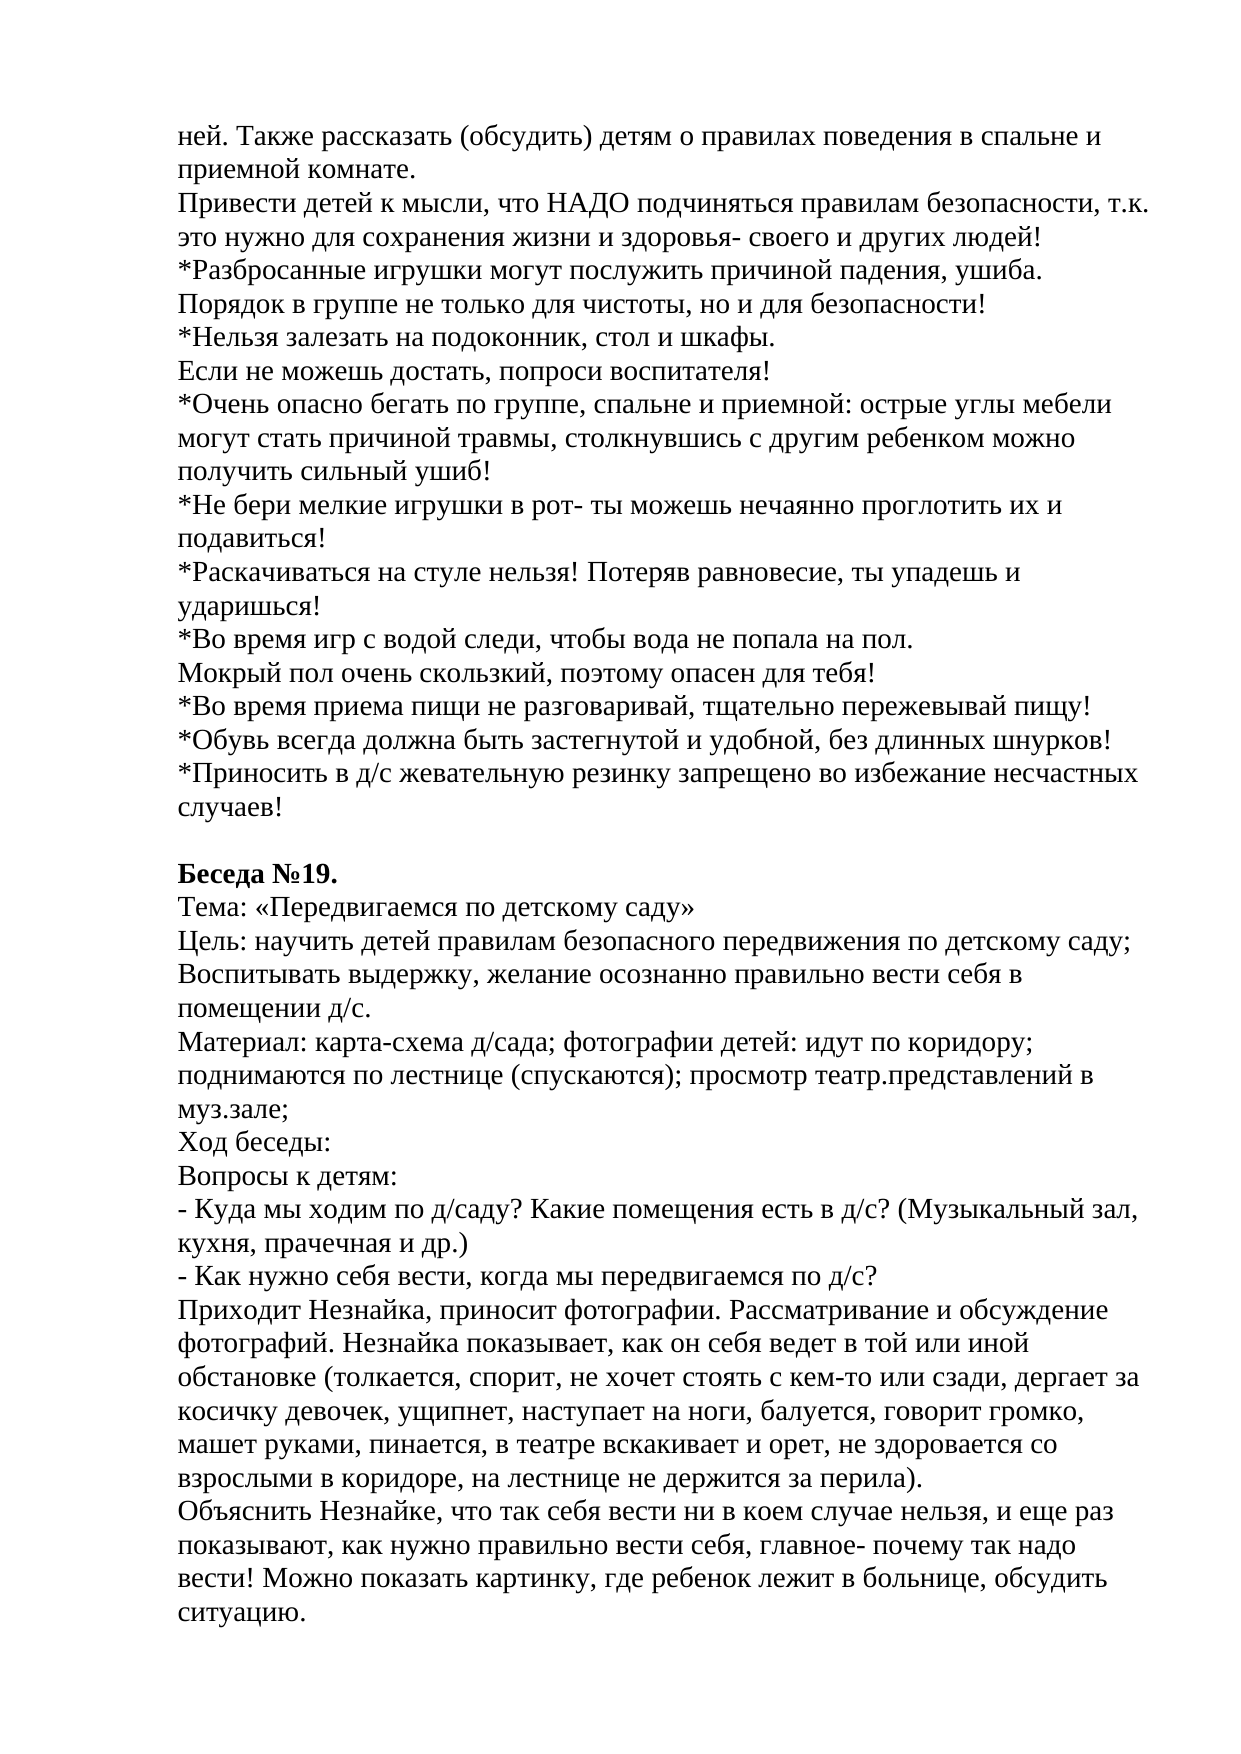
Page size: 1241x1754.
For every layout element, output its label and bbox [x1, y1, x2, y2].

text [177, 822, 1152, 1627]
text [177, 118, 1152, 822]
